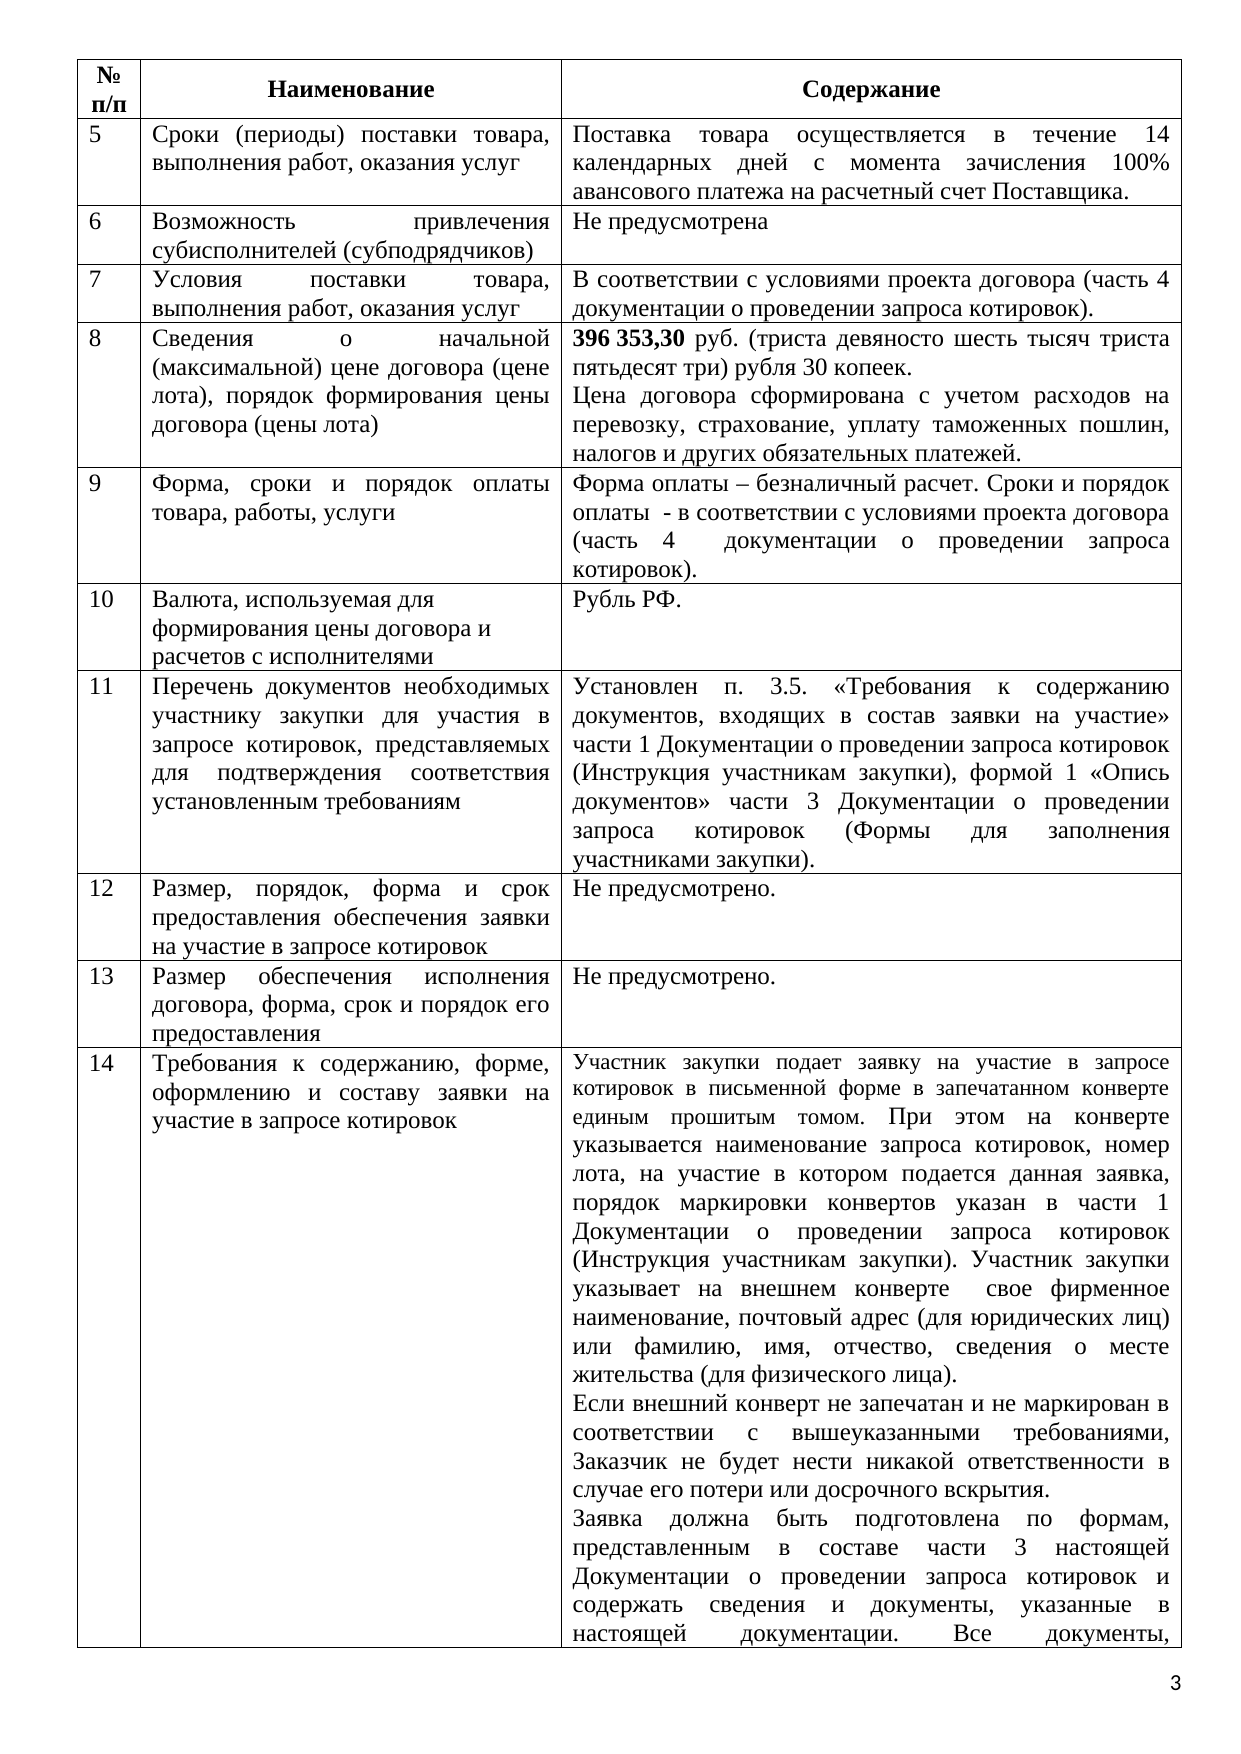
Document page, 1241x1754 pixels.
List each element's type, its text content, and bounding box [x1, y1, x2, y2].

table_cell [78, 1048, 140, 1647]
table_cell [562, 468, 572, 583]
table_header Содержание [562, 60, 1181, 118]
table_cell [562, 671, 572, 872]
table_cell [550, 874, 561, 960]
table_cell Рубль РФ. [562, 584, 1181, 670]
table_cell [78, 323, 140, 467]
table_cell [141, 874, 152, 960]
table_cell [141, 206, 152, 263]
table_cell [78, 119, 140, 205]
table_cell [78, 671, 140, 872]
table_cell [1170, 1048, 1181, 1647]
table_cell Форма, сроки и порядок оплаты товара, работы, услуги [141, 468, 561, 583]
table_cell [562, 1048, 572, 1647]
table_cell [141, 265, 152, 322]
table_cell Поставка товара осуществляется в течение 14 календарных дней с момента зачисления 100% авансового платежа на расчетный счет Поставщика. [562, 119, 1181, 205]
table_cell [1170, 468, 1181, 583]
table_cell [78, 961, 140, 1047]
table_cell [78, 265, 140, 322]
table_cell Валюта, используемая для формирования цены договора и расчетов с исполнителями [141, 584, 561, 670]
table_header Наименование [141, 60, 561, 118]
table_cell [141, 1048, 561, 1647]
table_cell [78, 584, 140, 670]
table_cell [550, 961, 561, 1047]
table_cell Не предусмотрено. [562, 961, 1181, 1047]
table_cell [78, 206, 140, 263]
table_cell Не предусмотрено. [562, 874, 1181, 960]
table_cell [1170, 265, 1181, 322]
table_cell Сроки (периоды) поставки товара, выполнения работ, оказания услуг [141, 119, 561, 205]
table_cell 396 353,30 руб. (триста девяносто шесть тысяч триста пятьдесят три) рубля 30 копеек. Цена договора сформирована с учетом расходов на перевозку, страхование, уплату таможенных пошлин, налогов и других обязательных платежей. [562, 323, 1181, 467]
table_cell [78, 468, 140, 583]
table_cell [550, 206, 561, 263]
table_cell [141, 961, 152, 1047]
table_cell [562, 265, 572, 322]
table_cell [78, 874, 140, 960]
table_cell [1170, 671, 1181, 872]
table_cell Перечень документов необходимых участнику закупки для участия в запросе котировок, представляемых для подтверждения соответствия установленным требованиям [141, 671, 561, 872]
table_cell Не предусмотрена [562, 206, 1181, 263]
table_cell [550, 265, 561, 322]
table_cell Сведения о начальной (максимальной) цене договора (цене лота), порядок формирования цены договора (цены лота) [141, 323, 561, 467]
